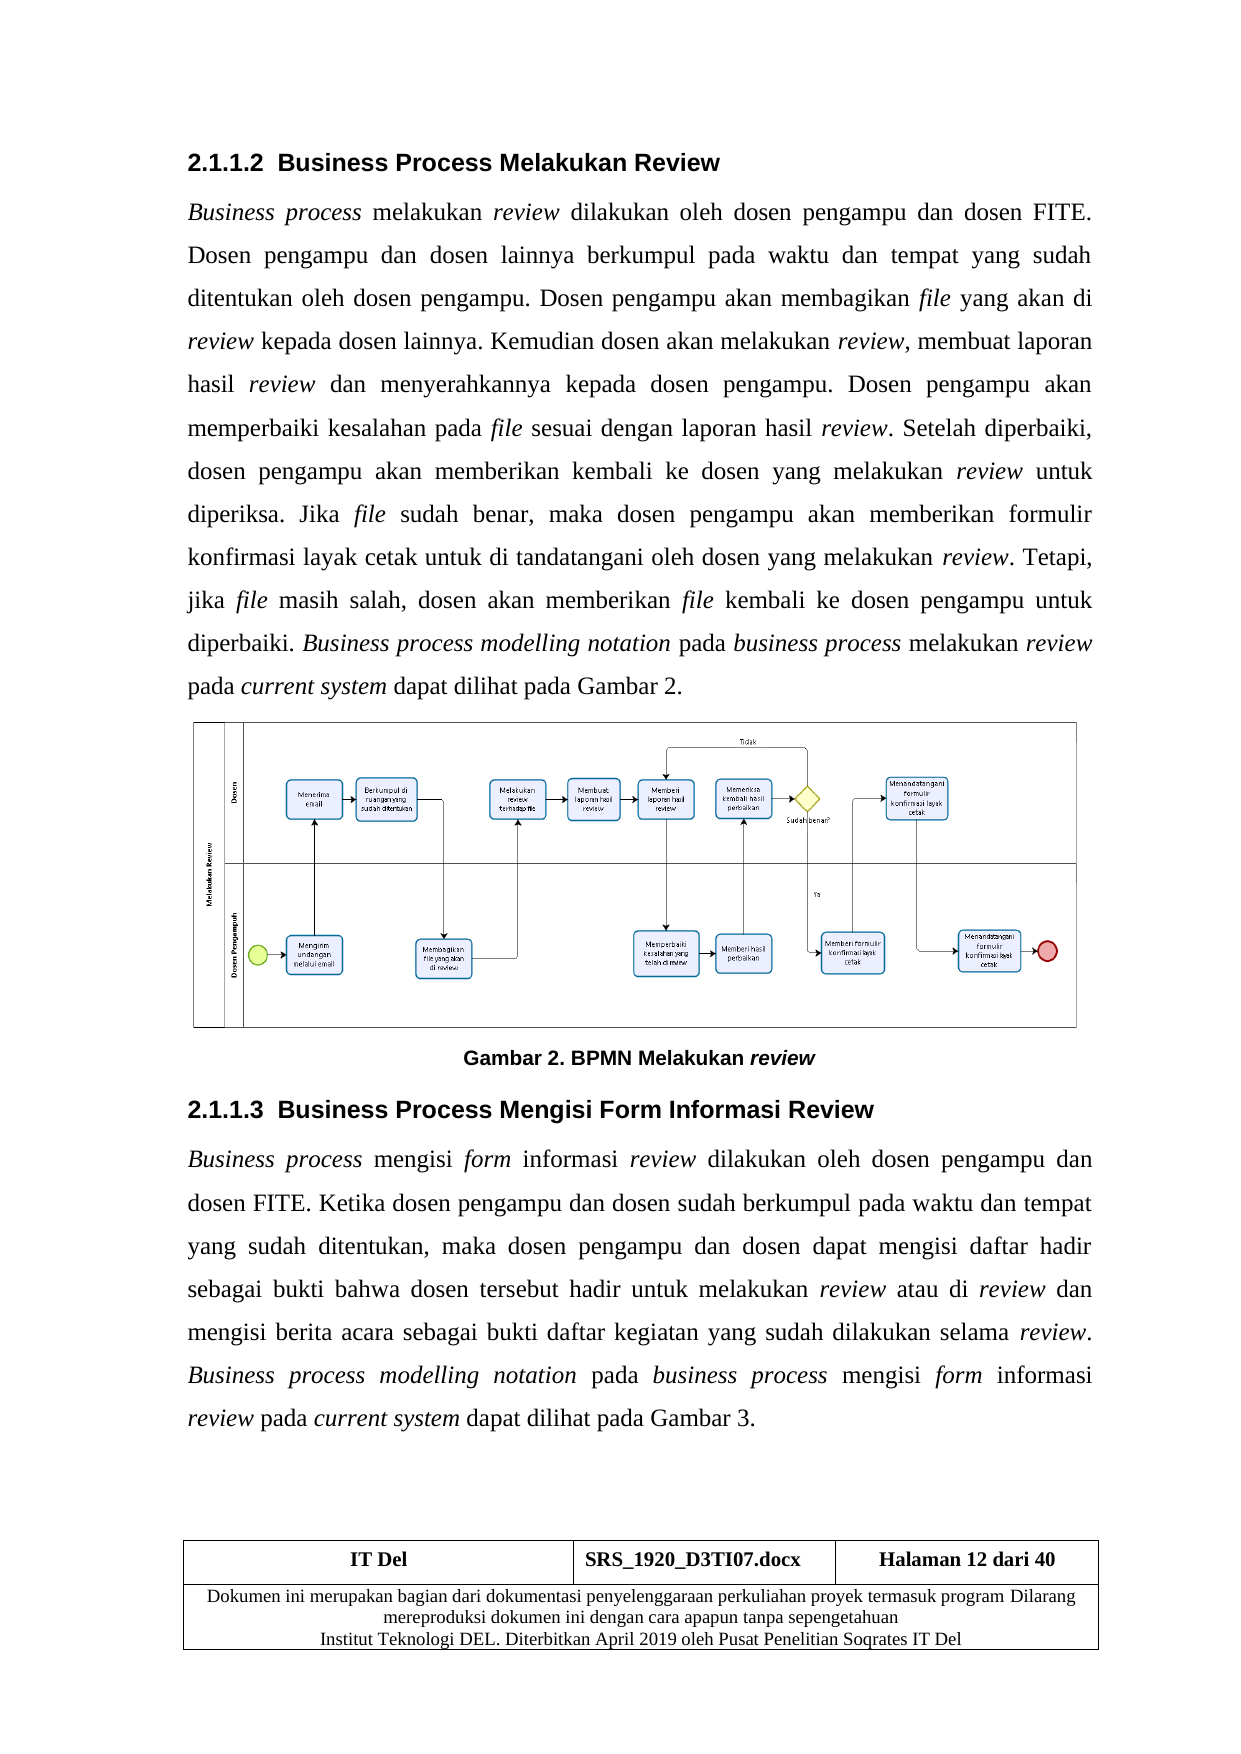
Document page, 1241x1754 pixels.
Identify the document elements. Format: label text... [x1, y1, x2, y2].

subtitle Business Process Mengisi Form Informasi Review [187, 1095, 1092, 1124]
text Business process melakukan review dilakukan oleh dosen pengampu dan dosen FITE. Dosen pengampu dan dosen lainnya berkumpul pada waktu dan tempat yang sudah ditentukan oleh dosen pengampu. Dosen pengampu akan membagikan file yang akan di review kepada dosen lainnya. Kemudian dosen akan melakukan review, membuat laporan hasil review dan menyerahkannya kepada dosen pengampu. Dosen pengampu akan memperbaiki kesalahan pada file sesuai dengan laporan hasil review. Setelah diperbaiki, dosen pengampu akan memberikan kembali ke dosen yang melakukan review untuk diperiksa. Jika file sudah benar, maka dosen pengampu akan memberikan formulir konfirmasi layak cetak untuk di tandatangani oleh dosen yang melakukan review. Tetapi, jika file masih salah, dosen akan memberikan file kembali ke dosen pengampu untuk diperbaiki. Business process modelling notation pada business process melakukan review pada current system dapat dilihat pada Gambar 2. [187, 197, 1092, 700]
subtitle Business Process Melakukan Review [187, 148, 1092, 176]
picture [187, 714, 1086, 1032]
text Gambar 2. BPMN Melakukan review [187, 1046, 1092, 1070]
text Business process mengisi form informasi review dilakukan oleh dosen pengampu dan dosen FITE. Ketika dosen pengampu dan dosen sudah berkumpul pada waktu dan tempat yang sudah ditentukan, maka dosen pengampu dan dosen dapat mengisi daftar hadir sebagai bukti bahwa dosen tersebut hadir untuk melakukan review atau di review dan mengisi berita acara sebagai bukti daftar kegiatan yang sudah dilakukan selama review. Business process modelling notation pada business process mengisi form informasi review pada current system dapat dilihat pada Gambar 3. [187, 1144, 1092, 1432]
